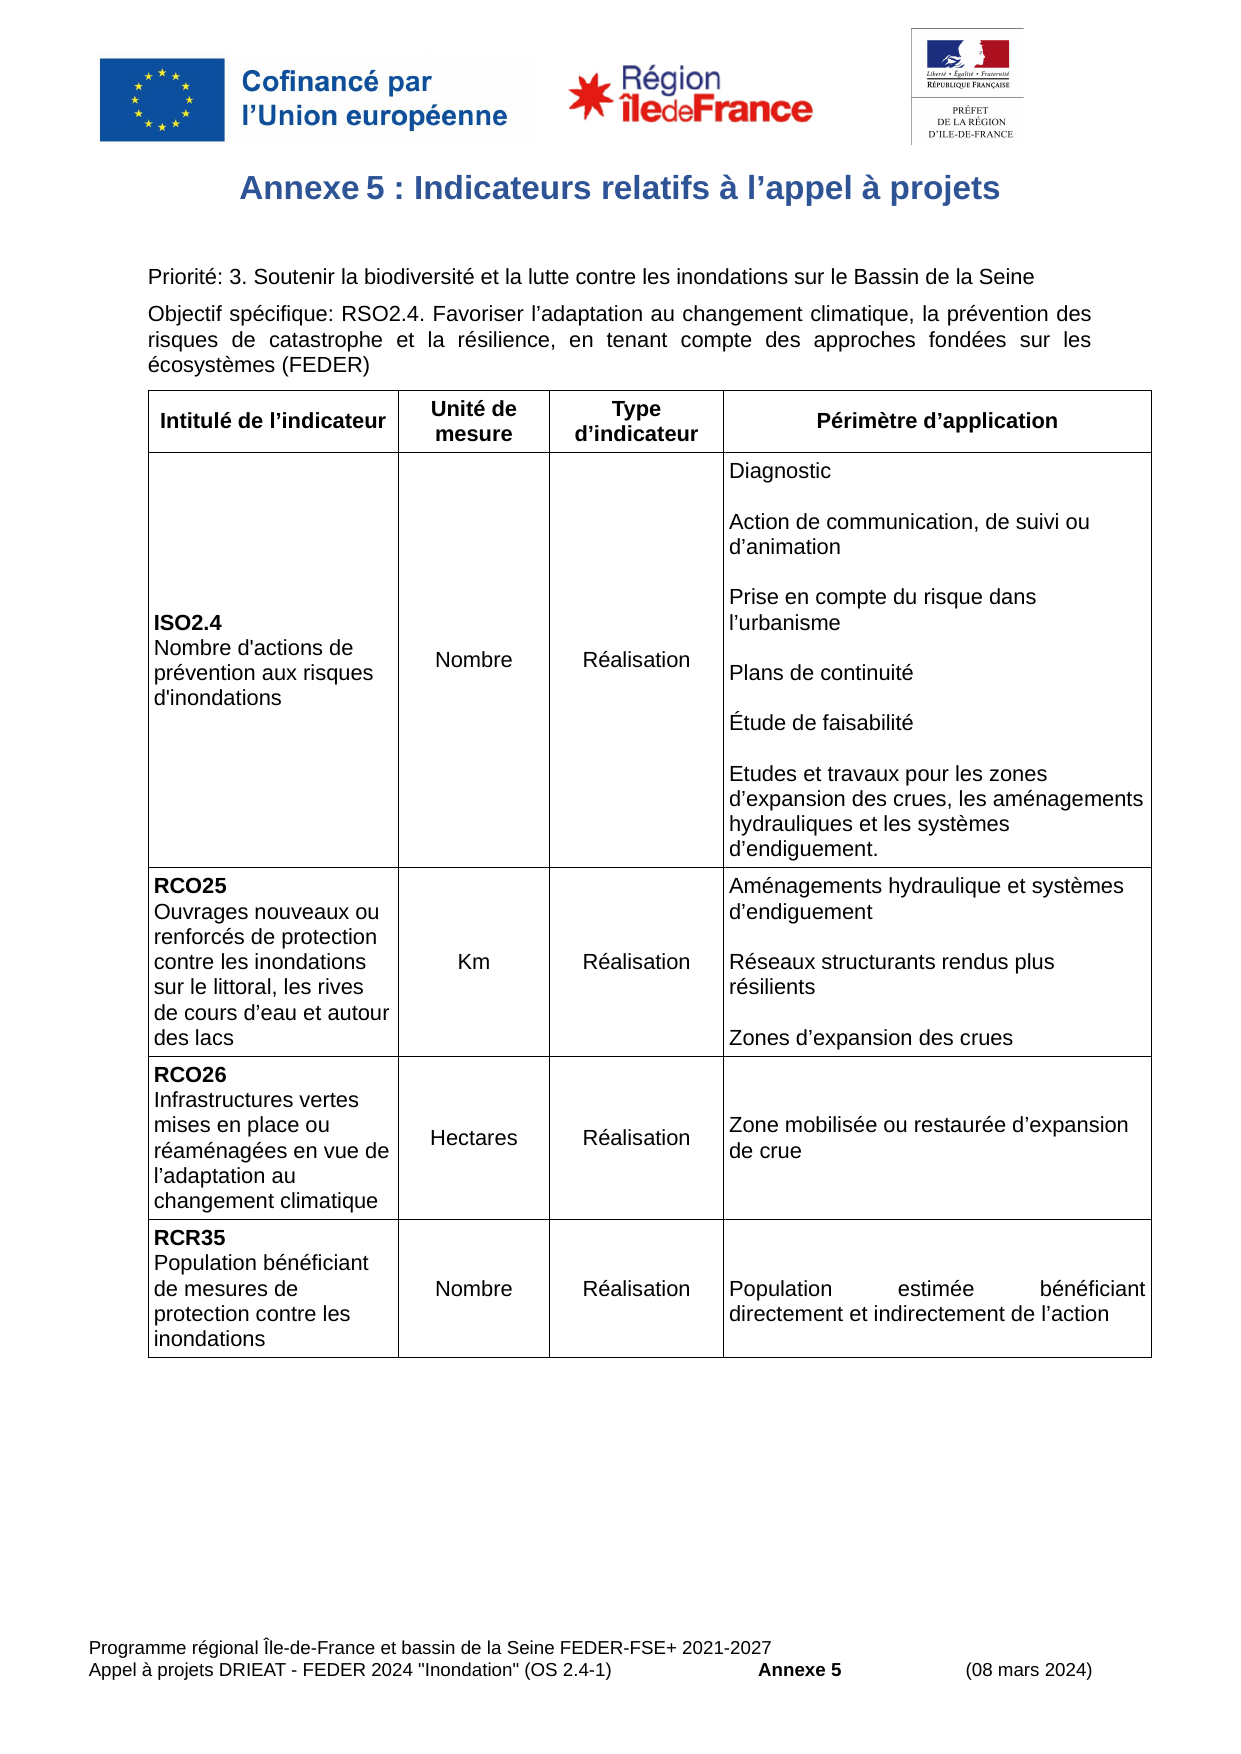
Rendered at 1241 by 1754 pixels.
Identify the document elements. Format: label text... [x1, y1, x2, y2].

table_cell Nombre [399, 453, 549, 867]
table_cell Hectares [399, 1057, 549, 1219]
text Annexe 5 : Indicateurs relatifs à l’appel à projets [148, 168, 1093, 207]
table_cell RCO25 ‍Ouvrages nouveaux ou renforcés de protection contre les inondations sur le littoral, les rives de cours d’eau et autour des lacs [149, 868, 398, 1056]
picture [541, 51, 836, 133]
table_cell Réalisation [550, 868, 723, 1056]
table_header Périmètre d’application [724, 391, 1151, 452]
table_cell Aménagements hydraulique et systèmes d’endiguement Réseaux structurants rendus plus résilients Zones d’expansion des crues [724, 868, 1151, 1056]
picture [95, 53, 539, 144]
table_cell Nombre [399, 1220, 549, 1357]
text Priorité: 3. Soutenir la biodiversité et la lutte contre les inondations sur le Bassin de la Seine [148, 264, 1093, 289]
table_header Type d’indicateur [550, 391, 723, 452]
table_cell Réalisation [550, 1220, 723, 1357]
table_cell ‍RCO26 Infrastructures vertes mises en place ou réaménagées en vue de l’adaptation au changement climatique [149, 1057, 398, 1219]
table_cell Réalisation [550, 1057, 723, 1219]
table_cell Population estimée bénéficiant directement et indirectement de l’action [724, 1220, 1151, 1357]
table_cell Zone mobilisée ou restaurée d’expansion de crue [724, 1057, 1151, 1219]
picture [911, 28, 1024, 145]
table_cell ISO2.4 ‍Nombre d'actions de prévention aux risques d'inondations [149, 453, 398, 867]
table_cell Réalisation [550, 453, 723, 867]
table_cell RCR35 Population bénéficiant de mesures de protection contre les inondations [149, 1220, 398, 1357]
table_header Intitulé de l’indicateur [149, 391, 398, 452]
table_header Unité de mesure [399, 391, 549, 452]
table_cell Diagnostic Action de communication, de suivi ou d’animation Prise en compte du risque dans l’urbanisme Plans de continuité Étude de faisabilité Etudes et travaux pour les zones d’expansion des crues, les aménagements hydrauliques et les systèmes d’endiguement. [724, 453, 1151, 867]
text Objectif spécifique: RSO2.4. Favoriser l’adaptation au changement climatique, la prévention des risques de catastrophe et la résilience, en tenant compte des approches fondées sur les écosystèmes (FEDER) [148, 301, 1093, 377]
table_cell Km [399, 868, 549, 1056]
